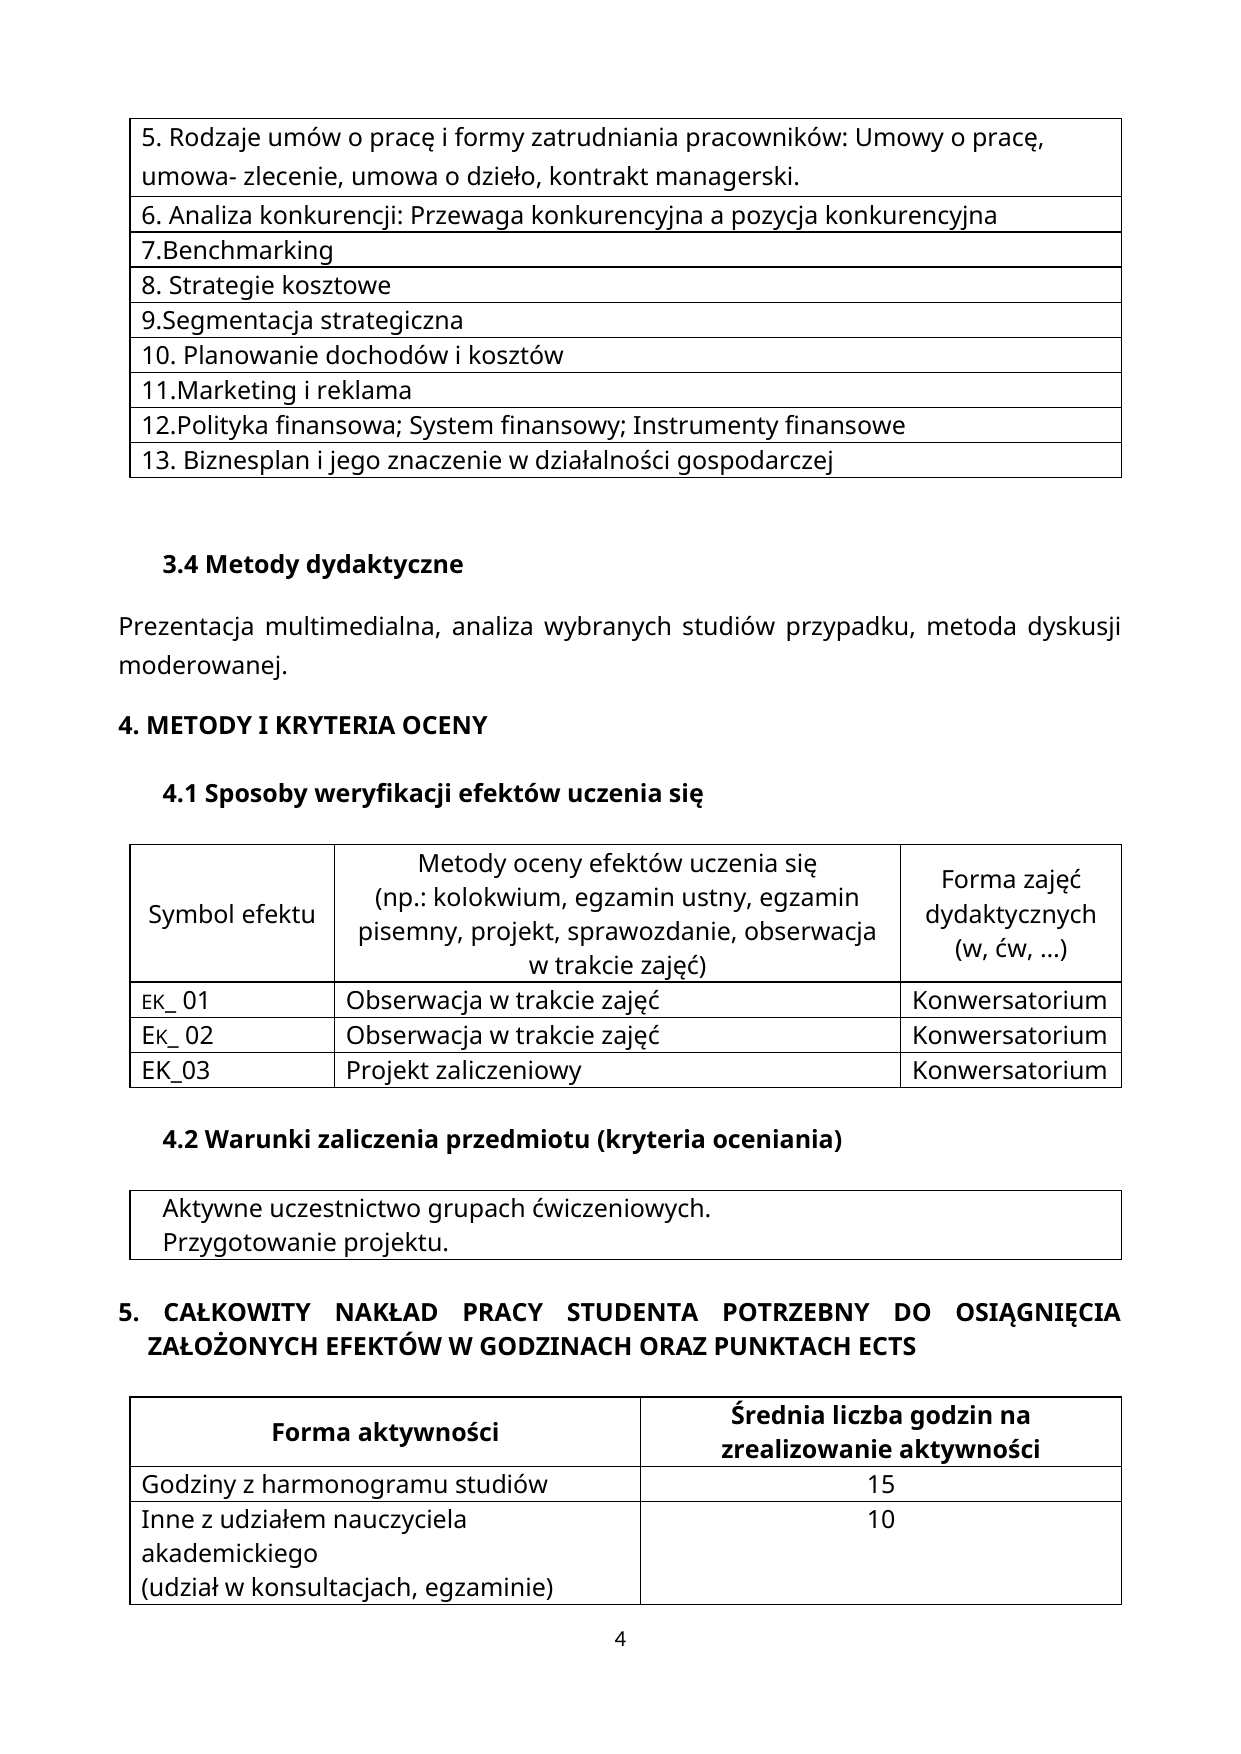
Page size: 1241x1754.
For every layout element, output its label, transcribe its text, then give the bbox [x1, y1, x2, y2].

table_header Forma zajęć dydaktycznych (w, ćw, …) [901, 845, 1121, 981]
table_cell 5. Rodzaje umów o pracę i formy zatrudniania pracowników: Umowy o pracę, umowa- zlecenie, umowa o dzieło, kontrakt managerski. [131, 119, 1121, 196]
text 4. METODY I KRYTERIA OCENY [118, 708, 1122, 742]
table_cell 8. Strategie kosztowe [131, 268, 1121, 302]
table_cell 10 [641, 1502, 1121, 1604]
table_cell Projekt zaliczeniowy [335, 1053, 900, 1087]
table_cell ek_ 01 [131, 983, 334, 1017]
text 3.4 Metody dydaktyczne [162, 546, 1122, 580]
table_cell 6. Analiza konkurencji: Przewaga konkurencyjna a pozycja konkurencyjna [131, 197, 1121, 231]
table_cell Godziny z harmonogramu studiów [131, 1467, 640, 1501]
table_header Metody oceny efektów uczenia się (np.: kolokwium, egzamin ustny, egzamin pisemny, projekt, sprawozdanie, obserwacja w trakcie zajęć) [335, 845, 900, 981]
table_cell Konwersatorium [901, 1053, 1121, 1087]
table_cell Inne z udziałem nauczyciela akademickiego (udział w konsultacjach, egzaminie) [131, 1502, 640, 1604]
table_header Aktywne uczestnictwo grupach ćwiczeniowych. Przygotowanie projektu. [131, 1191, 1121, 1259]
text Prezentacja multimedialna, analiza wybranych studiów przypadku, metoda dyskusji moderowanej. [118, 609, 1122, 682]
text 4.1 Sposoby weryfikacji efektów uczenia się [162, 776, 1122, 810]
table_cell 7.Benchmarking [131, 233, 1121, 266]
table_cell 9.Segmentacja strategiczna [131, 303, 1121, 337]
table_header Symbol efektu [131, 845, 334, 981]
table_header Forma aktywności [131, 1398, 640, 1466]
table_cell 11.Marketing i reklama [131, 373, 1121, 407]
table_cell Konwersatorium [901, 983, 1121, 1017]
table_cell 15 [641, 1467, 1121, 1501]
table_cell EK_03 [131, 1053, 334, 1087]
table_cell Obserwacja w trakcie zajęć [335, 1018, 900, 1052]
table_cell 13. Biznesplan i jego znaczenie w działalności gospodarczej [131, 443, 1121, 477]
table_cell 12.Polityka finansowa; System finansowy; Instrumenty finansowe [131, 408, 1121, 442]
text 4.2 Warunki zaliczenia przedmiotu (kryteria oceniania) [162, 1122, 1122, 1156]
table_cell Konwersatorium [901, 1018, 1121, 1052]
table_cell Obserwacja w trakcie zajęć [335, 983, 900, 1017]
table_cell 10. Planowanie dochodów i kosztów [131, 338, 1121, 372]
table_header Średnia liczba godzin na zrealizowanie aktywności [641, 1398, 1121, 1466]
text 5. CAŁKOWITY NAKŁAD PRACY STUDENTA POTRZEBNY DO OSIĄGNIĘCIA ZAŁOŻONYCH EFEKTÓW W GODZINACH ORAZ PUNKTACH ECTS [118, 1294, 1122, 1362]
table_cell Ek_ 02 [131, 1018, 334, 1052]
